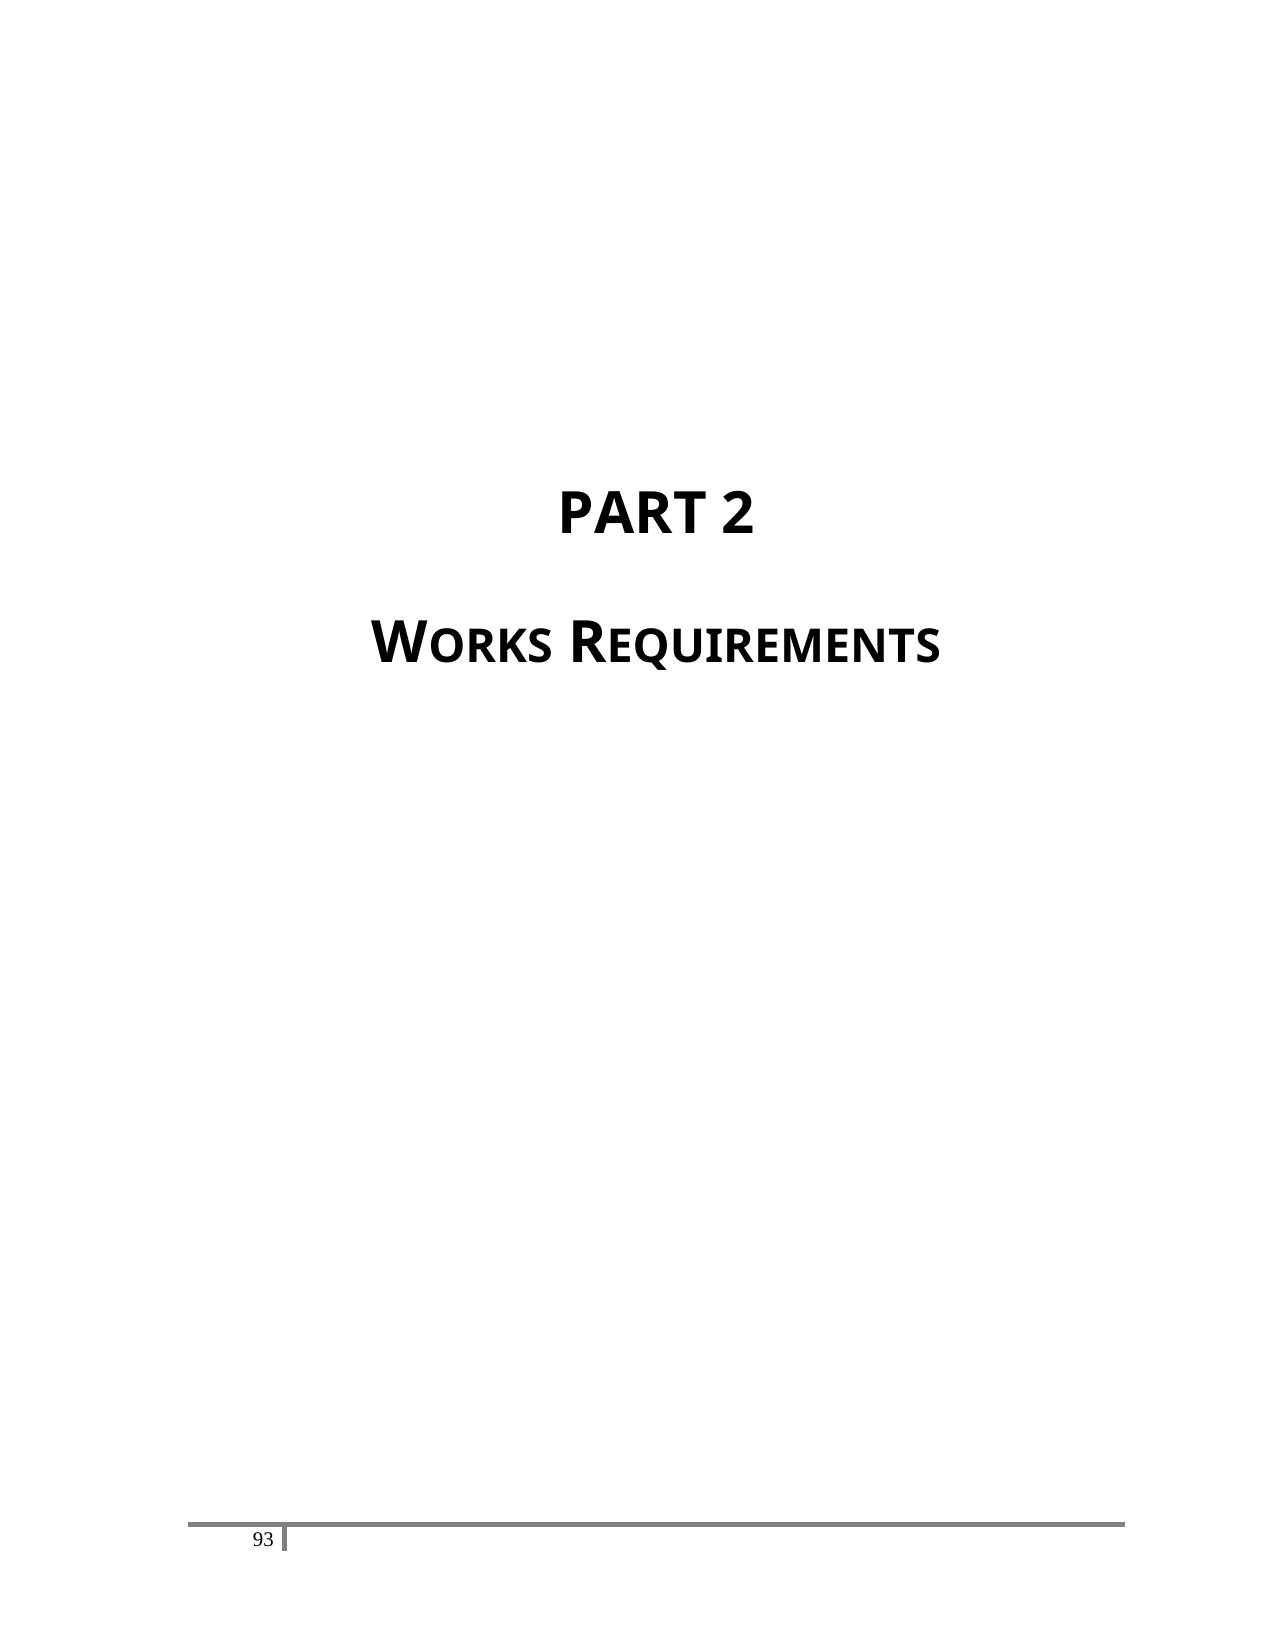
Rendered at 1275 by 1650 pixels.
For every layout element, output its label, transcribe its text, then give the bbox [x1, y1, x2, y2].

text Works Requirements [187, 600, 1125, 680]
text PART 2 [187, 471, 1125, 550]
